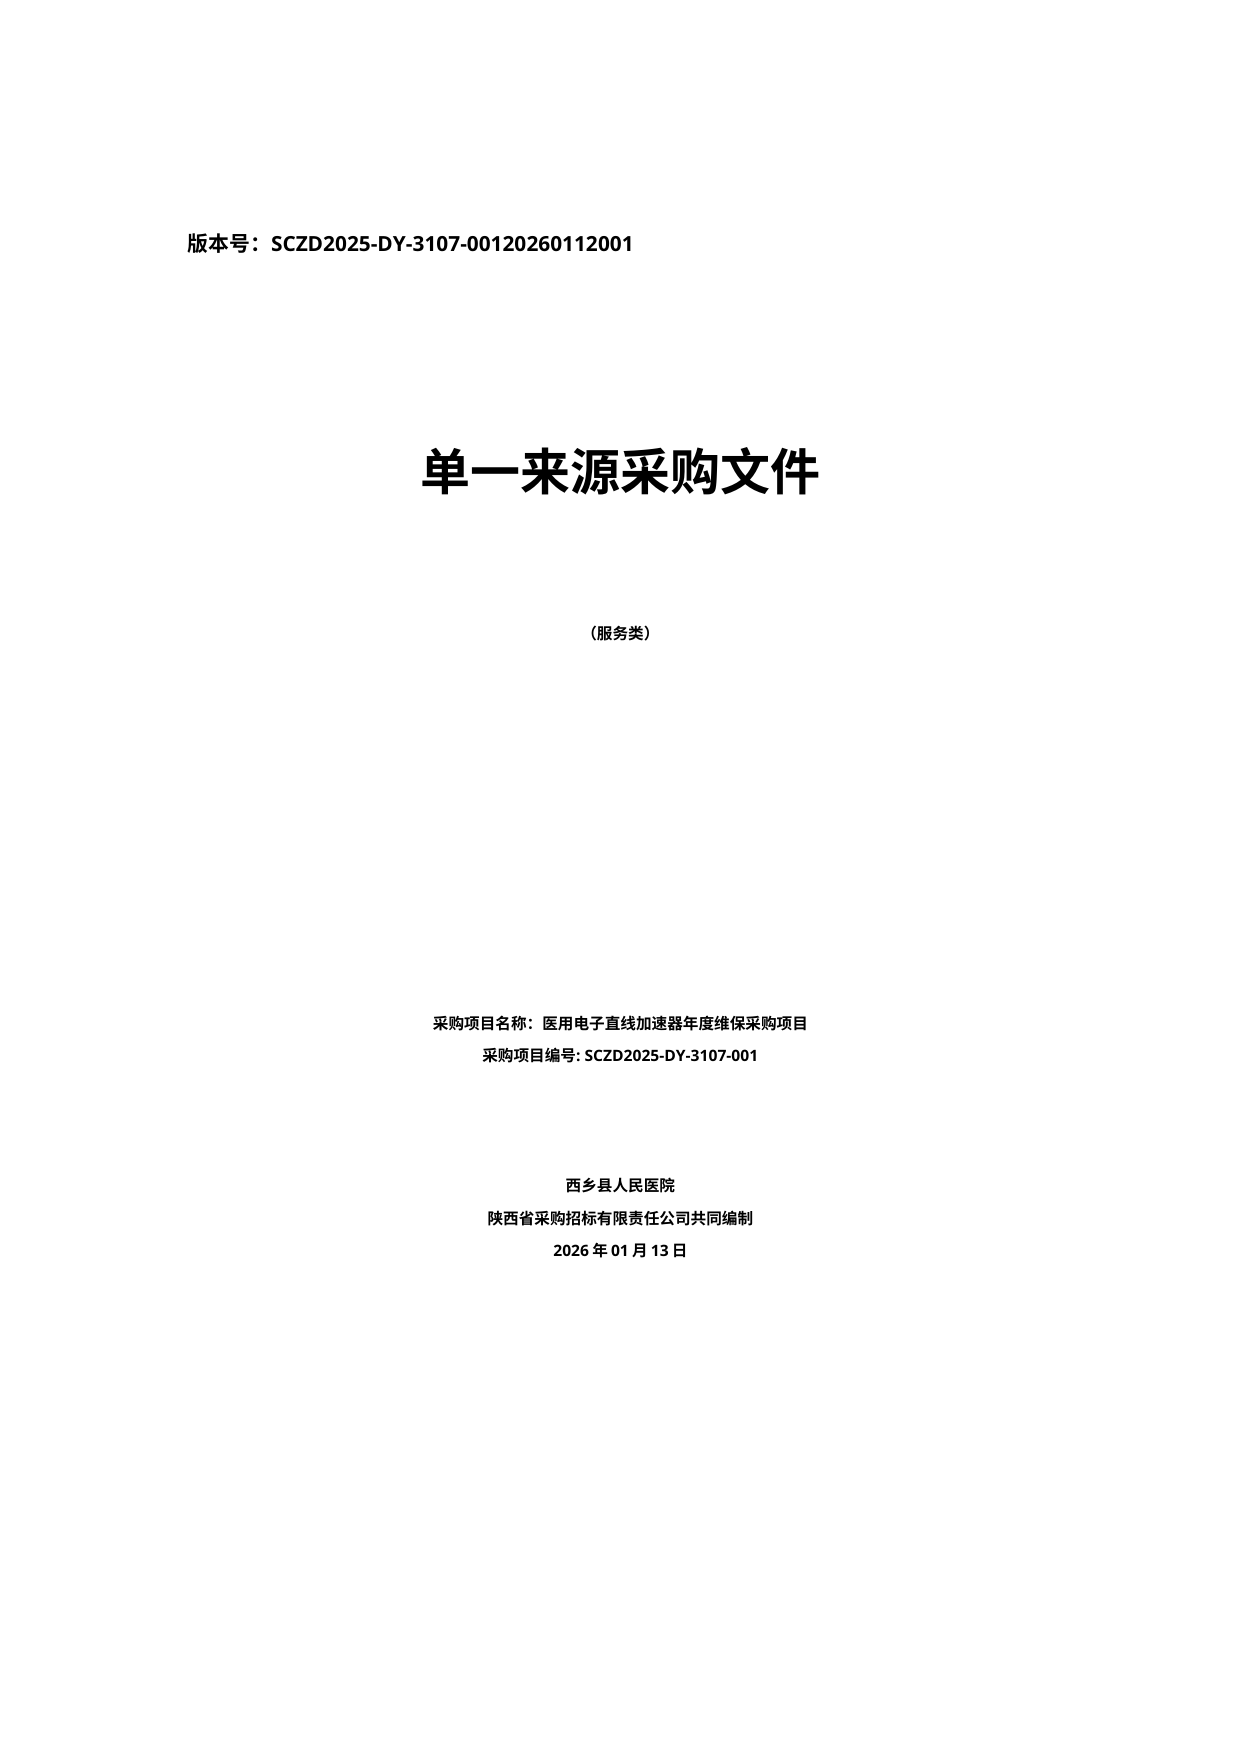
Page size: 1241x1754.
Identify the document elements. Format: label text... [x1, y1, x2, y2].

text 采购项目名称：医用电子直线加速器年度维保采购项目 [187, 1007, 1053, 1039]
text 陕西省采购招标有限责任公司共同编制 [187, 1202, 1053, 1234]
text 单一来源采购文件 [187, 422, 1053, 617]
text 采购项目编号: SCZD2025-DY-3107-001 [187, 1039, 1053, 1169]
text 版本号：SCZD2025-DY-3107-00120260112001 [187, 227, 1053, 422]
text （服务类） [187, 617, 1053, 1007]
text 西乡县人民医院 [187, 1169, 1053, 1202]
text 2026年01月13日 [187, 1234, 1053, 1267]
